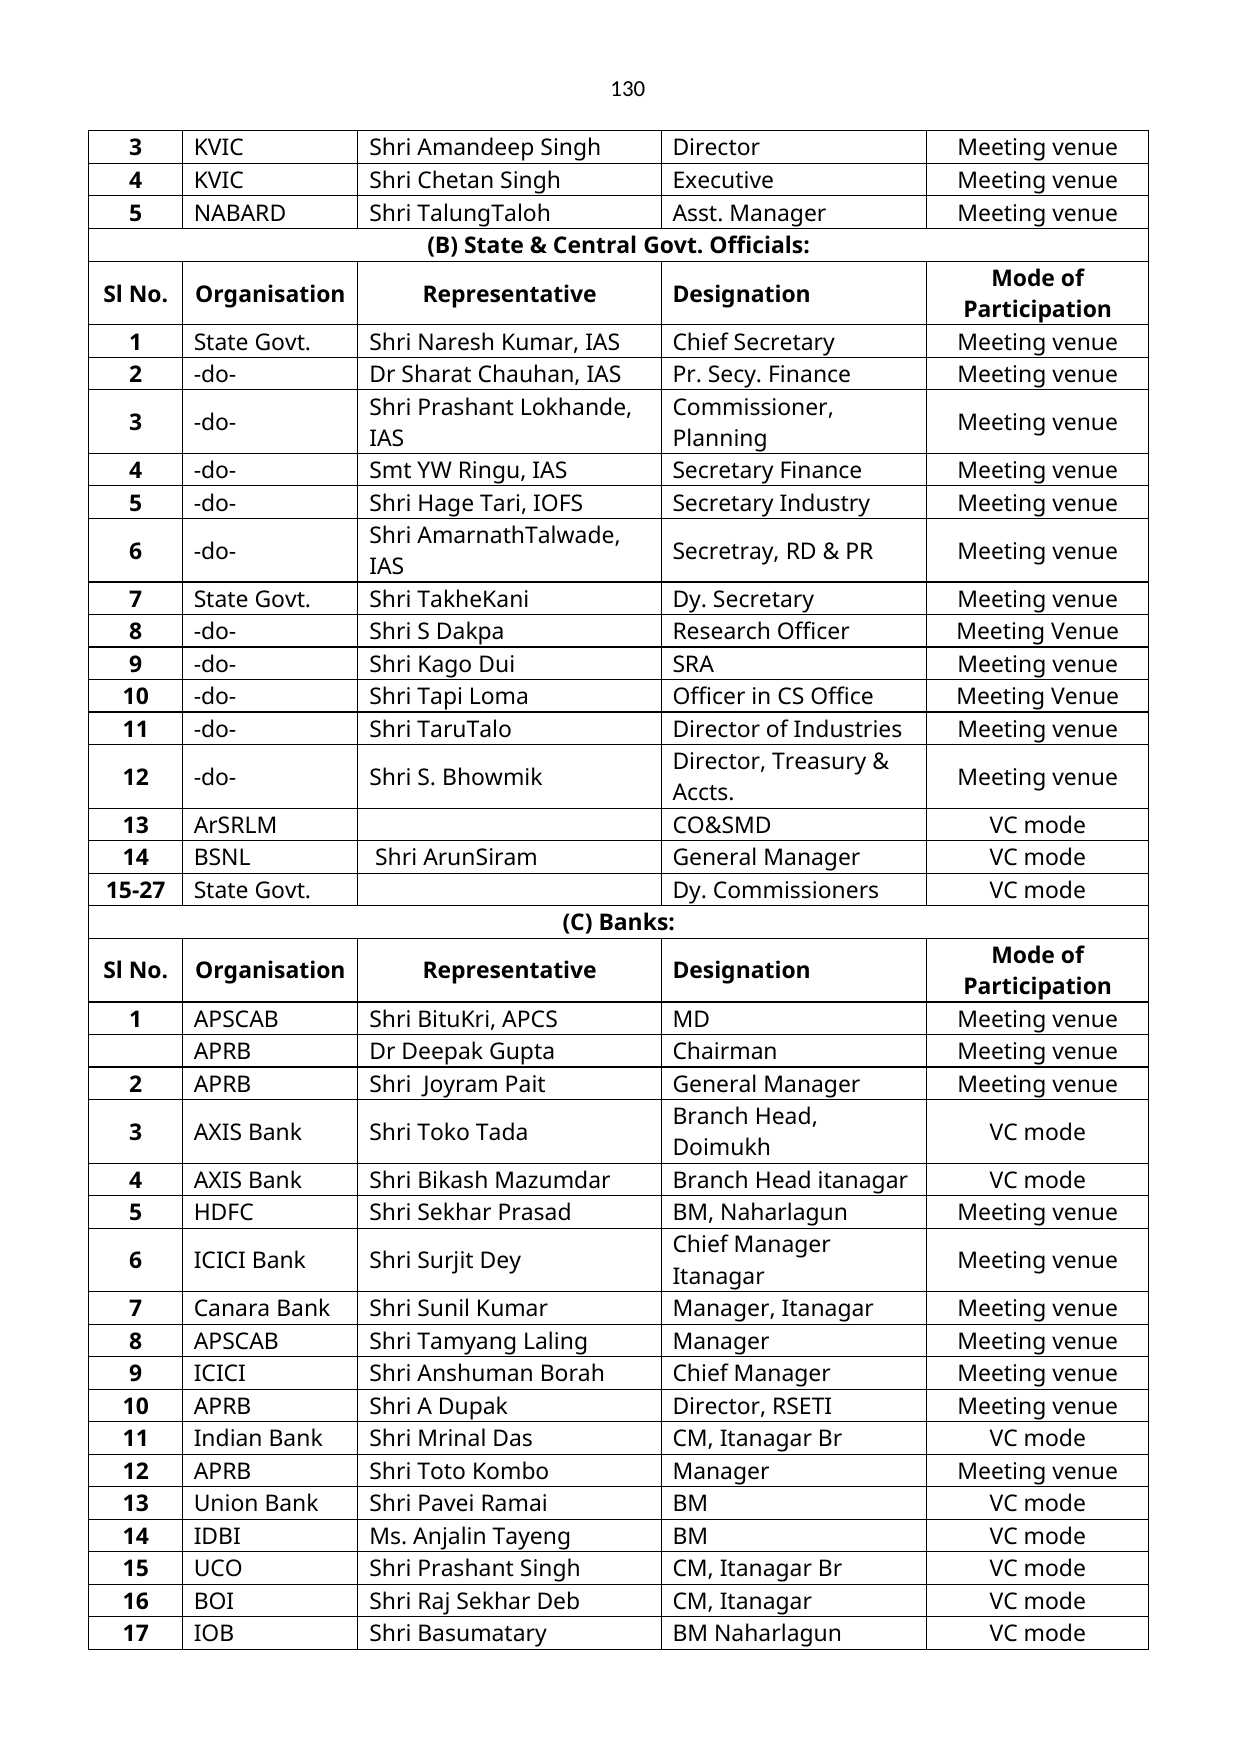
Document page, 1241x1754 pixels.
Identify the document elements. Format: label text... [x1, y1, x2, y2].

table_cell VC mode [927, 841, 1148, 872]
table_cell Director of Industries [662, 713, 926, 744]
table_cell Pr. Secy. Finance [662, 358, 926, 389]
table_cell Branch Head itanagar [662, 1164, 926, 1195]
table_cell 4 [89, 1164, 182, 1195]
table_cell Shri Tapi Loma [358, 680, 661, 711]
table_cell Chief Manager Itanagar [662, 1229, 926, 1291]
table_cell -do- [183, 680, 357, 711]
table_cell Meeting venue [927, 519, 1148, 581]
table_cell 6 [89, 519, 182, 581]
table_cell Shri TakheKani [358, 583, 661, 614]
table_cell Director, Treasury & Accts. [662, 745, 926, 807]
table_cell 15 [89, 1552, 182, 1583]
table_cell VC mode [927, 1617, 1148, 1648]
table_cell MD [662, 1003, 926, 1034]
table_cell CM, Itanagar [662, 1585, 926, 1616]
table_cell ICICI Bank [183, 1229, 357, 1291]
table_cell 14 [89, 1520, 182, 1551]
table_cell Officer in CS Office [662, 680, 926, 711]
table_cell Shri Basumatary [358, 1617, 661, 1648]
table_cell Meeting venue [927, 1229, 1148, 1291]
table_cell Asst. Manager [662, 196, 926, 228]
table_cell Meeting venue [927, 454, 1148, 485]
table_cell 6 [89, 1229, 182, 1291]
table_cell Manager, Itanagar [662, 1292, 926, 1323]
table_cell Meeting venue [927, 1068, 1148, 1099]
table_cell Meeting venue [927, 1035, 1148, 1066]
table_cell CO&SMD [662, 809, 926, 840]
table_cell 10 [89, 1390, 182, 1421]
table_cell Meeting venue [927, 1325, 1148, 1356]
table_cell VC mode [927, 874, 1148, 905]
table_cell 13 [89, 809, 182, 840]
table_cell VC mode [927, 1552, 1148, 1583]
table_cell Meeting venue [927, 1196, 1148, 1227]
table_cell HDFC [183, 1196, 357, 1227]
table_cell 1 [89, 325, 182, 357]
table_cell Smt YW Ringu, IAS [358, 454, 661, 485]
table_cell BOI [183, 1585, 357, 1616]
table_cell Mode of Participation [927, 939, 1148, 1001]
table_cell -do- [183, 615, 357, 646]
table_cell IOB [183, 1617, 357, 1648]
table_cell VC mode [927, 1585, 1148, 1616]
table_cell Shri Surjit Dey [358, 1229, 661, 1291]
table_cell Shri AmarnathTalwade, IAS [358, 519, 661, 581]
table_cell -do- [183, 486, 357, 518]
table_cell CM, Itanagar Br [662, 1552, 926, 1583]
table_cell [89, 1035, 182, 1066]
table_cell AXIS Bank [183, 1164, 357, 1195]
table_cell APSCAB [183, 1325, 357, 1356]
table_cell Shri S Dakpa [358, 615, 661, 646]
table_cell Shri ArunSiram [358, 841, 661, 872]
table_cell BM, Naharlagun [662, 1196, 926, 1227]
table_cell Shri Kago Dui [358, 648, 661, 679]
table_cell APRB [183, 1390, 357, 1421]
table_cell Mode of Participation [927, 262, 1148, 324]
table_cell Shri Joyram Pait [358, 1068, 661, 1099]
table_cell Meeting venue [927, 745, 1148, 807]
table_cell 7 [89, 1292, 182, 1323]
table_cell APRB [183, 1455, 357, 1486]
table_cell APRB [183, 1035, 357, 1066]
table_cell Meeting venue [927, 648, 1148, 679]
table_cell Union Bank [183, 1487, 357, 1518]
table_cell Shri Prashant Lokhande, IAS [358, 390, 661, 453]
table_cell Secretary Finance [662, 454, 926, 485]
table_cell Meeting venue [927, 713, 1148, 744]
table_cell -do- [183, 454, 357, 485]
table_cell APRB [183, 1068, 357, 1099]
table_cell Meeting venue [927, 1390, 1148, 1421]
table_cell Meeting venue [927, 196, 1148, 228]
table_cell NABARD [183, 196, 357, 228]
table_cell KVIC [183, 164, 357, 195]
table_cell UCO [183, 1552, 357, 1583]
table_cell 1 [89, 1003, 182, 1034]
table_cell 2 [89, 358, 182, 389]
table_cell VC mode [927, 1487, 1148, 1518]
table_cell -do- [183, 519, 357, 581]
table_cell Representative [358, 262, 661, 324]
table_cell Shri Mrinal Das [358, 1422, 661, 1453]
table_cell Chief Secretary [662, 325, 926, 357]
table_cell Meeting venue [927, 164, 1148, 195]
table_cell Dr Deepak Gupta [358, 1035, 661, 1066]
table_cell Meeting Venue [927, 615, 1148, 646]
table_cell Designation [662, 262, 926, 324]
table_cell Meeting venue [927, 131, 1148, 162]
table_cell ICICI [183, 1357, 357, 1388]
table_cell Branch Head, Doimukh [662, 1100, 926, 1162]
table_cell -do- [183, 358, 357, 389]
table_cell Shri Raj Sekhar Deb [358, 1585, 661, 1616]
table_cell Shri Toto Kombo [358, 1455, 661, 1486]
table_cell Meeting venue [927, 325, 1148, 357]
table_cell -do- [183, 713, 357, 744]
table_cell 17 [89, 1617, 182, 1648]
table_cell Meeting venue [927, 1357, 1148, 1388]
table_cell 2 [89, 1068, 182, 1099]
table_cell Shri TaruTalo [358, 713, 661, 744]
table_cell 12 [89, 745, 182, 807]
table_cell VC mode [927, 1422, 1148, 1453]
table_cell 9 [89, 648, 182, 679]
table_cell 4 [89, 454, 182, 485]
table_cell Designation [662, 939, 926, 1001]
table_cell Commissioner, Planning [662, 390, 926, 453]
table_cell Secretary Industry [662, 486, 926, 518]
table_cell Shri Chetan Singh [358, 164, 661, 195]
table_cell Dy. Secretary [662, 583, 926, 614]
table_cell APSCAB [183, 1003, 357, 1034]
table_cell Dr Sharat Chauhan, IAS [358, 358, 661, 389]
table_cell [358, 874, 661, 905]
table_cell AXIS Bank [183, 1100, 357, 1162]
table_cell Shri Tamyang Laling [358, 1325, 661, 1356]
table_cell Executive [662, 164, 926, 195]
table_cell General Manager [662, 1068, 926, 1099]
table_cell Shri S. Bhowmik [358, 745, 661, 807]
table_cell Director [662, 131, 926, 162]
table_cell KVIC [183, 131, 357, 162]
table_cell Shri Toko Tada [358, 1100, 661, 1162]
table_cell 10 [89, 680, 182, 711]
table_cell State Govt. [183, 325, 357, 357]
table_cell 7 [89, 583, 182, 614]
table_cell Manager [662, 1325, 926, 1356]
table_cell Shri Sunil Kumar [358, 1292, 661, 1323]
table_cell VC mode [927, 809, 1148, 840]
table_cell BM [662, 1487, 926, 1518]
table_cell 13 [89, 1487, 182, 1518]
table_cell VC mode [927, 1100, 1148, 1162]
table_cell Meeting venue [927, 1292, 1148, 1323]
table_cell Shri A Dupak [358, 1390, 661, 1421]
table_cell Meeting Venue [927, 680, 1148, 711]
table_cell Meeting venue [927, 486, 1148, 518]
table_cell Ms. Anjalin Tayeng [358, 1520, 661, 1551]
table_cell Meeting venue [927, 358, 1148, 389]
table_cell Chairman [662, 1035, 926, 1066]
table_cell 5 [89, 196, 182, 228]
table_cell 5 [89, 486, 182, 518]
table_cell 5 [89, 1196, 182, 1227]
table_cell CM, Itanagar Br [662, 1422, 926, 1453]
table_cell -do- [183, 745, 357, 807]
table_cell 16 [89, 1585, 182, 1616]
table_cell Shri Pavei Ramai [358, 1487, 661, 1518]
table_cell 12 [89, 1455, 182, 1486]
table_cell BSNL [183, 841, 357, 872]
table_cell State Govt. [183, 583, 357, 614]
table_cell Shri BituKri, APCS [358, 1003, 661, 1034]
table_cell -do- [183, 390, 357, 453]
table_cell [358, 809, 661, 840]
table_cell Director, RSETI [662, 1390, 926, 1421]
table_cell Shri Hage Tari, IOFS [358, 486, 661, 518]
table_cell Meeting venue [927, 1455, 1148, 1486]
table_cell 14 [89, 841, 182, 872]
table_cell Shri Anshuman Borah [358, 1357, 661, 1388]
table_cell Shri Amandeep Singh [358, 131, 661, 162]
table_cell BM Naharlagun [662, 1617, 926, 1648]
table_cell 11 [89, 1422, 182, 1453]
table_cell 9 [89, 1357, 182, 1388]
table_cell Indian Bank [183, 1422, 357, 1453]
table_cell 8 [89, 1325, 182, 1356]
table_cell 3 [89, 1100, 182, 1162]
table_cell Representative [358, 939, 661, 1001]
table_cell Shri Bikash Mazumdar [358, 1164, 661, 1195]
table_cell Shri Sekhar Prasad [358, 1196, 661, 1227]
table_cell Meeting venue [927, 583, 1148, 614]
table_cell 3 [89, 131, 182, 162]
table_cell Shri TalungTaloh [358, 196, 661, 228]
table_cell 11 [89, 713, 182, 744]
table_cell Organisation [183, 939, 357, 1001]
table_cell Chief Manager [662, 1357, 926, 1388]
table_cell -do- [183, 648, 357, 679]
table_cell Canara Bank [183, 1292, 357, 1323]
table_cell VC mode [927, 1164, 1148, 1195]
table_cell 15-27 [89, 874, 182, 905]
table_cell Research Officer [662, 615, 926, 646]
table_cell SRA [662, 648, 926, 679]
table_cell Organisation [183, 262, 357, 324]
table_cell Sl No. [89, 262, 182, 324]
table_cell Shri Prashant Singh [358, 1552, 661, 1583]
table_cell Shri Naresh Kumar, IAS [358, 325, 661, 357]
table_cell State Govt. [183, 874, 357, 905]
table_cell IDBI [183, 1520, 357, 1551]
table_cell 3 [89, 390, 182, 453]
table_cell BM [662, 1520, 926, 1551]
table_cell Meeting venue [927, 1003, 1148, 1034]
table_cell (B) State & Central Govt. Officials: [89, 229, 1148, 261]
table_cell VC mode [927, 1520, 1148, 1551]
table_cell Meeting venue [927, 390, 1148, 453]
table_cell 4 [89, 164, 182, 195]
table_cell 8 [89, 615, 182, 646]
table_cell Secretray, RD & PR [662, 519, 926, 581]
table_cell General Manager [662, 841, 926, 872]
table_cell Sl No. [89, 939, 182, 1001]
table_cell (C) Banks: [89, 906, 1148, 938]
table_cell Dy. Commissioners [662, 874, 926, 905]
table_cell ArSRLM [183, 809, 357, 840]
table_cell Manager [662, 1455, 926, 1486]
